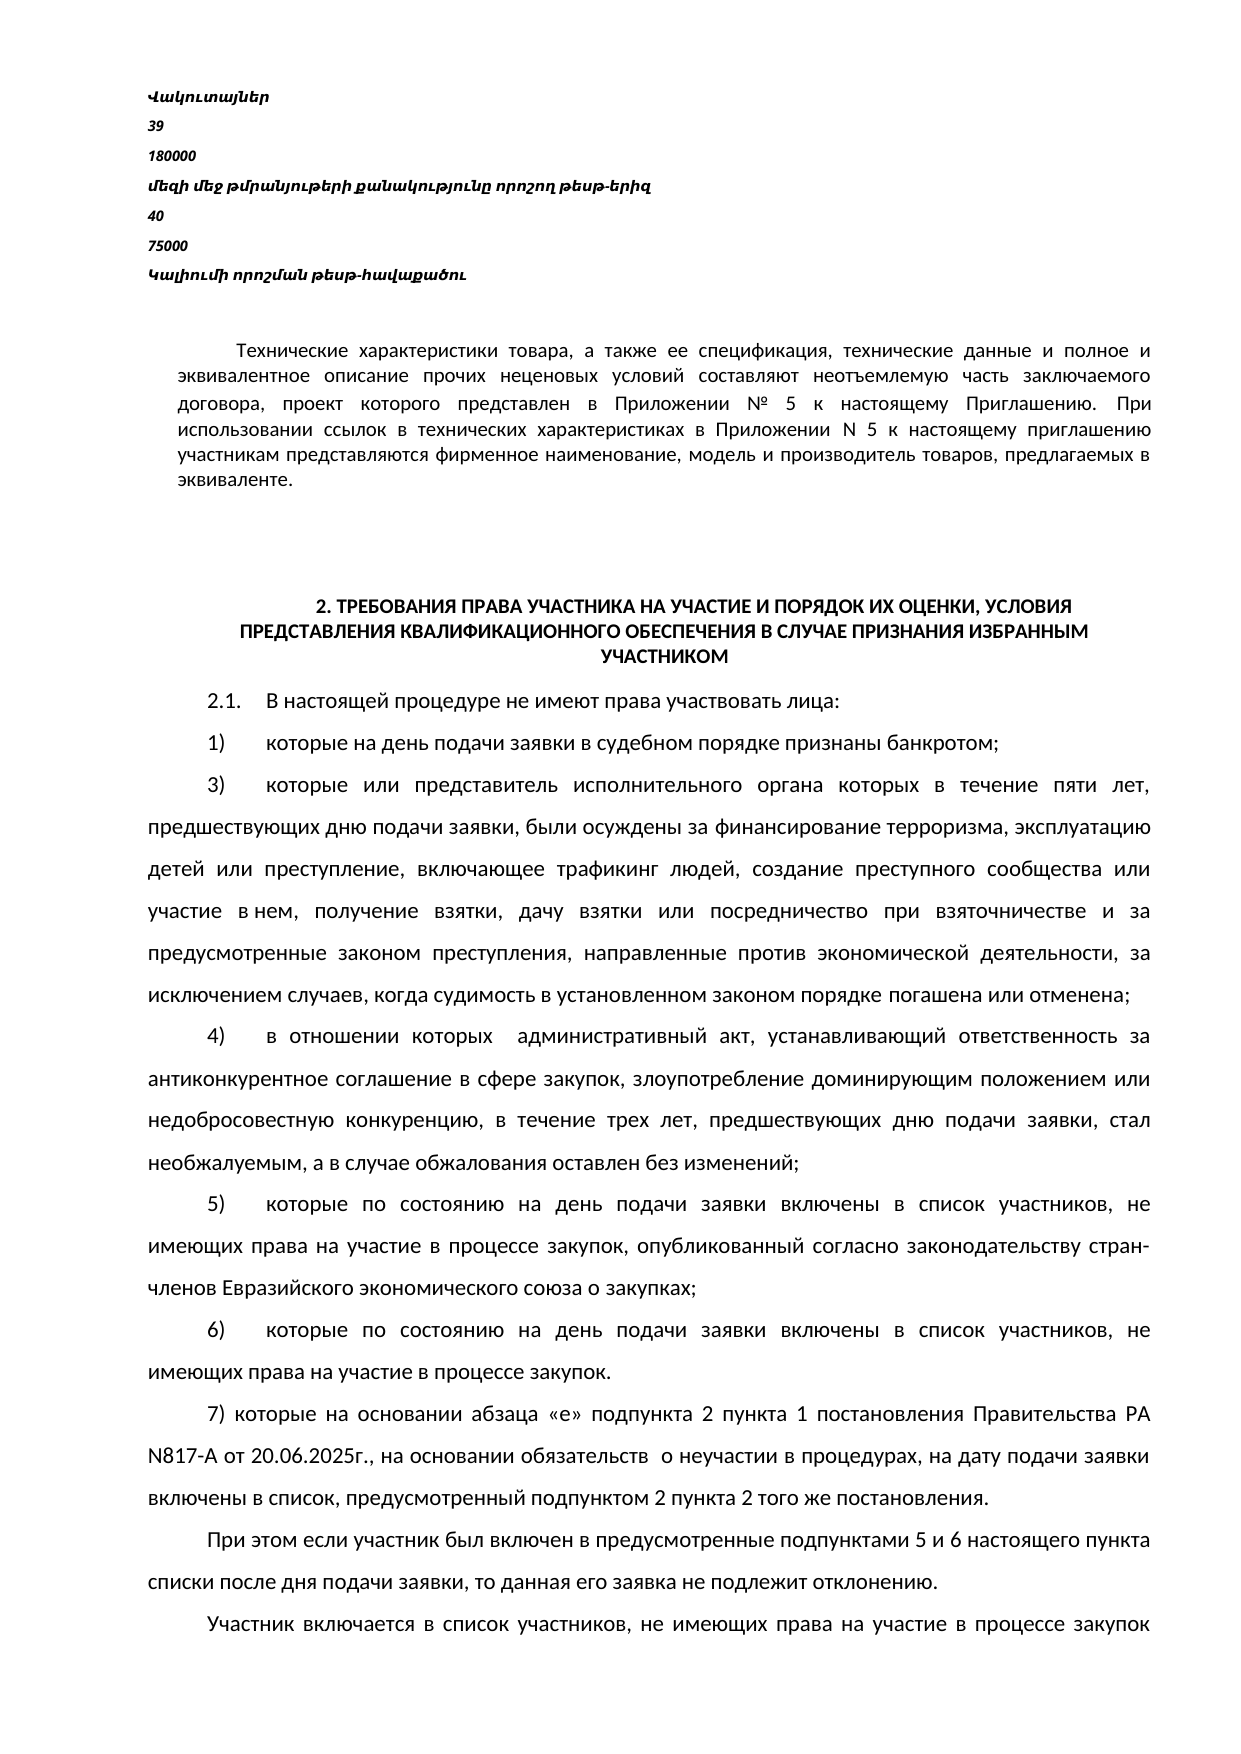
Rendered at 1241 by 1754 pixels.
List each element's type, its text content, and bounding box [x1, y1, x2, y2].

text 6) которые по состоянию на день подачи заявки включены в список участников, не имеющих права на участие в процессе закупок. [148, 1316, 1152, 1386]
text 1) которые на день подачи заявки в судебном порядке признаны банкротом; [148, 728, 1152, 756]
text 3) которые или представитель исполнительного органа которых в течение пяти лет, предшествующих дню подачи заявки, были осуждены за финансирование терроризма, эксплуатацию детей или преступление, включающее трафикинг людей, создание преступного сообщества или участие в нем, получение взятки, дачу взятки или посредничество при взяточничестве и за предусмотренные законом преступления, направленные против экономической деятельности, за исключением случаев, когда судимость в установленном законом порядке погашена или отменена; [148, 770, 1152, 1008]
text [148, 1609, 1152, 1637]
text 2.1. В настоящей процедуре не имеют права участвовать лица: [148, 686, 1152, 714]
text Технические характеристики товара, а также ее спецификация, технические данные и полное и эквивалентное описание прочих неценовых условий составляют неотъемлемую часть заключаемого договора, проект которого представлен в Приложении № 5 к настоящему Приглашению. При использовании ссылок в технических характеристиках в Приложении N 5 к настоящему приглашению участникам представляются фирменное наименование, модель и производитель товаров, предлагаемых в эквиваленте. [177, 337, 1152, 492]
text 5) которые по состоянию на день подачи заявки включены в список участников, не имеющих права на участие в процессе закупок, опубликованный согласно законодательству стран-членов Евразийского экономического союза о закупках; [148, 1189, 1152, 1302]
text При этом если участник был включен в предусмотренные подпунктами 5 и 6 настоящего пункта списки после дня подачи заявки, то данная его заявка не подлежит отклонению. [148, 1525, 1152, 1595]
text 4) в отношении которых административный акт, устанавливающий ответственность за антиконкурентное соглашение в сфере закупок, злоупотребление доминирующим положением или недобросовестную конкуренцию, в течение трех лет, предшествующих дню подачи заявки, стал необжалуемым, а в случае обжалования оставлен без изменений; [148, 1022, 1152, 1176]
text 7) которые на основании абзаца «е» подпункта 2 пункта 1 постановления Правительства РА N817-А от 20.06.2025г., на основании обязательств o неучастии в процедурах, на дату подачи заявки включены в список, предусмотренный подпунктом 2 пункта 2 того же постановления. [148, 1399, 1152, 1511]
text 2. ТРЕБОВАНИЯ ПРАВА УЧАСТНИКА НА УЧАСТИЕ И ПОРЯДОК ИХ ОЦЕНКИ, УСЛОВИЯ ПРЕДСТАВЛЕНИЯ КВАЛИФИКАЦИОННОГО ОБЕСПЕЧЕНИЯ В СЛУЧАЕ ПРИЗНАНИЯ ИЗБРАННЫМ УЧАСТНИКОМ [177, 593, 1152, 669]
